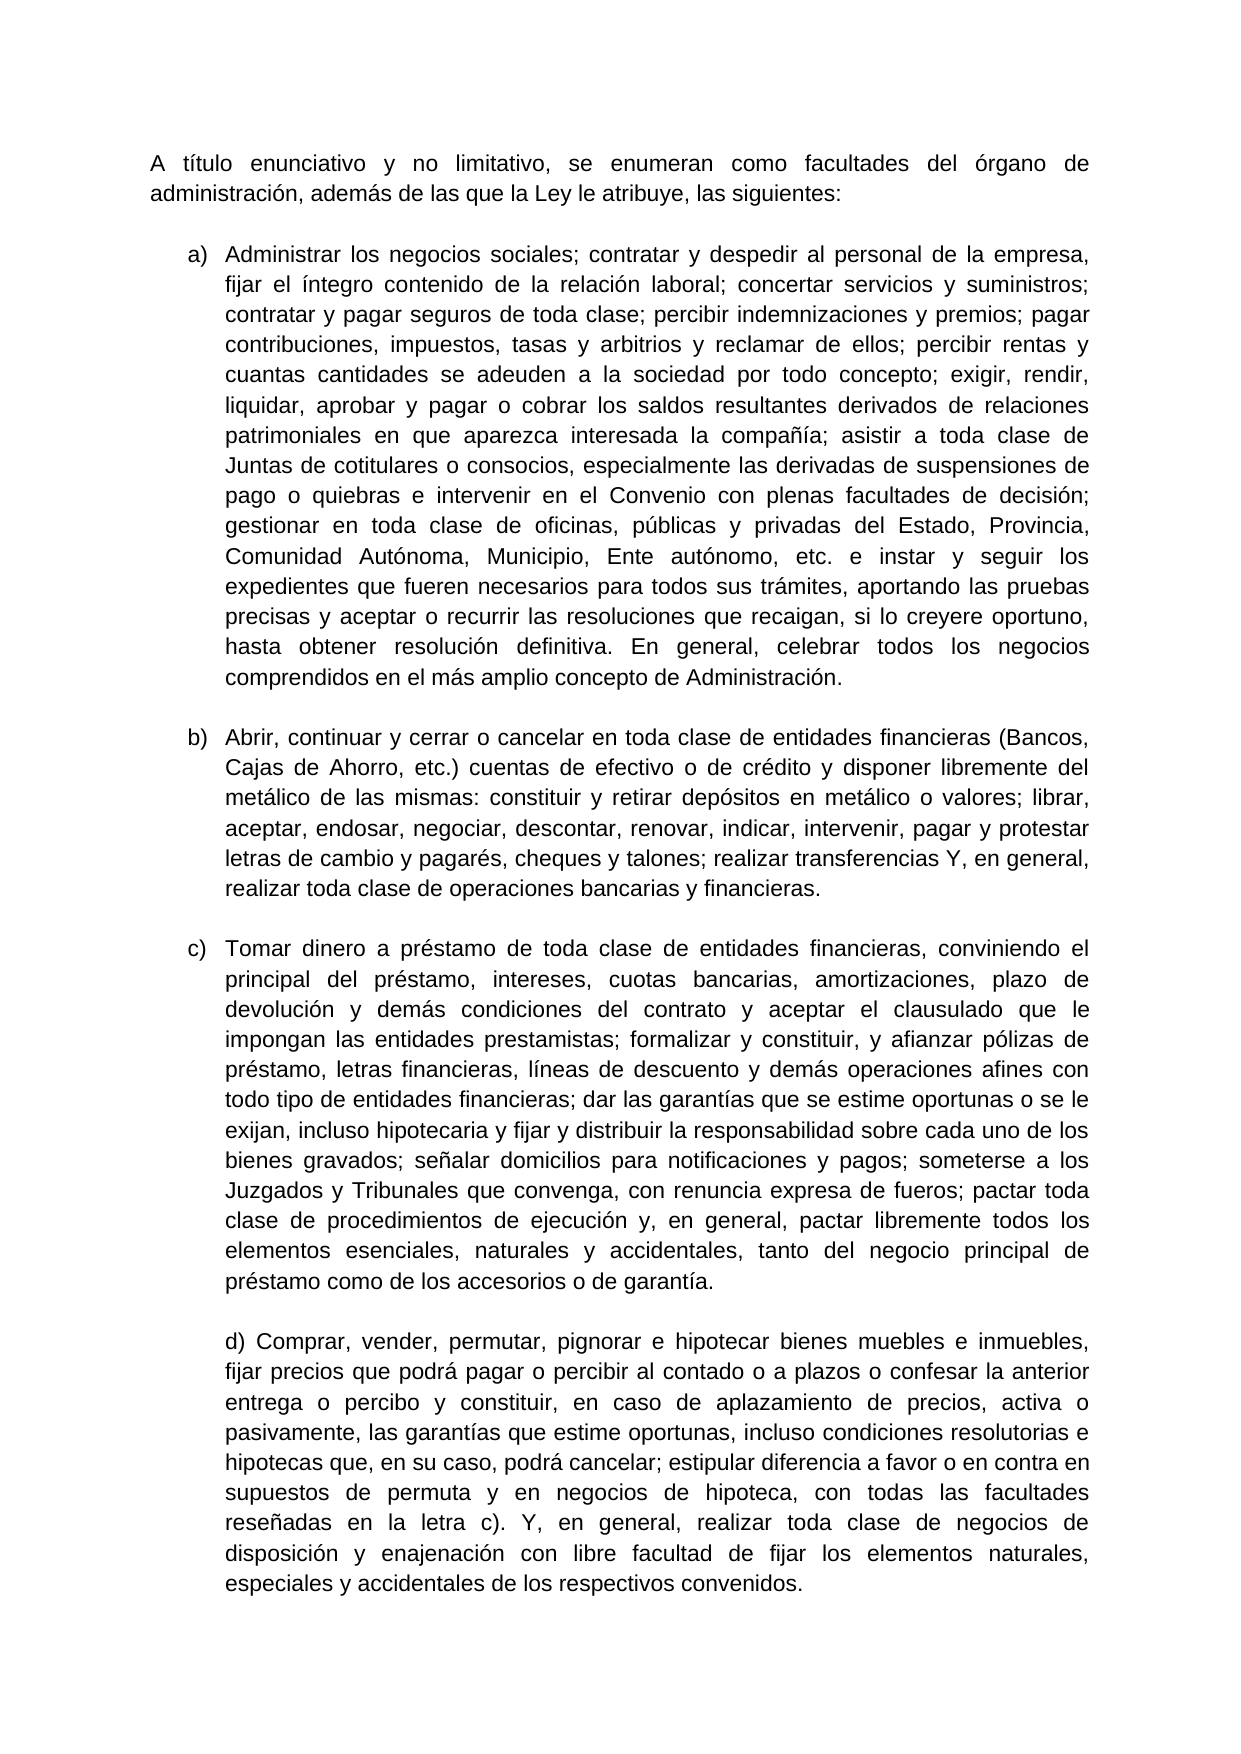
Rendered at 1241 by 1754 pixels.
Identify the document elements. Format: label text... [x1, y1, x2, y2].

list Administrar los negocios sociales; contratar y despedir al personal de la empresa, fijar el íntegro contenido de la relación laboral; concertar servicios y suministros; contratar y pagar seguros de toda clase; percibir indemnizaciones y premios; pagar contribuciones, impuestos, tasas y arbitrios y reclamar de ellos; percibir rentas y cuantas cantidades se adeuden a la sociedad por todo concepto; exigir, rendir, liquidar, aprobar y pagar o cobrar los saldos resultantes derivados de relaciones patrimoniales en que aparezca interesada la compañía; asistir a toda clase de Juntas de cotitulares o consocios, especialmente las derivadas de suspensiones de pago o quiebras e intervenir en el Convenio con plenas facultades de decisión; gestionar en toda clase de oficinas, públicas y privadas del Estado, Provincia, Comunidad Autónoma, Municipio, Ente autónomo, etc. e instar y seguir los expedientes que fueren necesarios para todos sus trámites, aportando las pruebas precisas y aceptar o recurrir las resoluciones que recaigan, si lo creyere oportuno, hasta obtener resolución definitiva. En general, celebrar todos los negocios comprendidos en el más amplio concepto de Administración. [187, 241, 1090, 690]
list Abrir, continuar y cerrar o cancelar en toda clase de entidades financieras (Bancos, Cajas de Ahorro, etc.) cuentas de efectivo o de crédito y disponer libremente del metálico de las mismas: constituir y retirar depósitos en metálico o valores; librar, aceptar, endosar, negociar, descontar, renovar, indicar, intervenir, pagar y protestar letras de cambio y pagarés, cheques y talones; realizar transferencias Y, en general, realizar toda clase de operaciones bancarias y financieras. [187, 724, 1090, 901]
text d) Comprar, vender, permutar, pignorar e hipotecar bienes muebles e inmuebles, fijar precios que podrá pagar o percibir al contado o a plazos o confesar la anterior entrega o percibo y constituir, en caso de aplazamiento de precios, activa o pasivamente, las garantías que estime oportunas, incluso condiciones resolutorias e hipotecas que, en su caso, podrá cancelar; estipular diferencia a favor o en contra en supuestos de permuta y en negocios de hipoteca, con todas las facultades reseñadas en la letra c). Y, en general, realizar toda clase de negocios de disposición y enajenación con libre facultad de fijar los elementos naturales, especiales y accidentales de los respectivos convenidos. [225, 1328, 1090, 1596]
list Tomar dinero a préstamo de toda clase de entidades financieras, conviniendo el principal del préstamo, intereses, cuotas bancarias, amortizaciones, plazo de devolución y demás condiciones del contrato y aceptar el clausulado que le impongan las entidades prestamistas; formalizar y constituir, y afianzar pólizas de préstamo, letras financieras, líneas de descuento y demás operaciones afines con todo tipo de entidades financieras; dar las garantías que se estime oportunas o se le exijan, incluso hipotecaria y fijar y distribuir la responsabilidad sobre cada uno de los bienes gravados; señalar domicilios para notificaciones y pagos; someterse a los Juzgados y Tribunales que convenga, con renuncia expresa de fueros; pactar toda clase de procedimientos de ejecución y, en general, pactar libremente todos los elementos esenciales, naturales y accidentales, tanto del negocio principal de préstamo como de los accesorios o de garantía. [187, 935, 1090, 1294]
text A título enunciativo y no limitativo, se enumeran como facultades del órgano de administración, además de las que la Ley le atribuye, las siguientes: [150, 150, 1090, 207]
